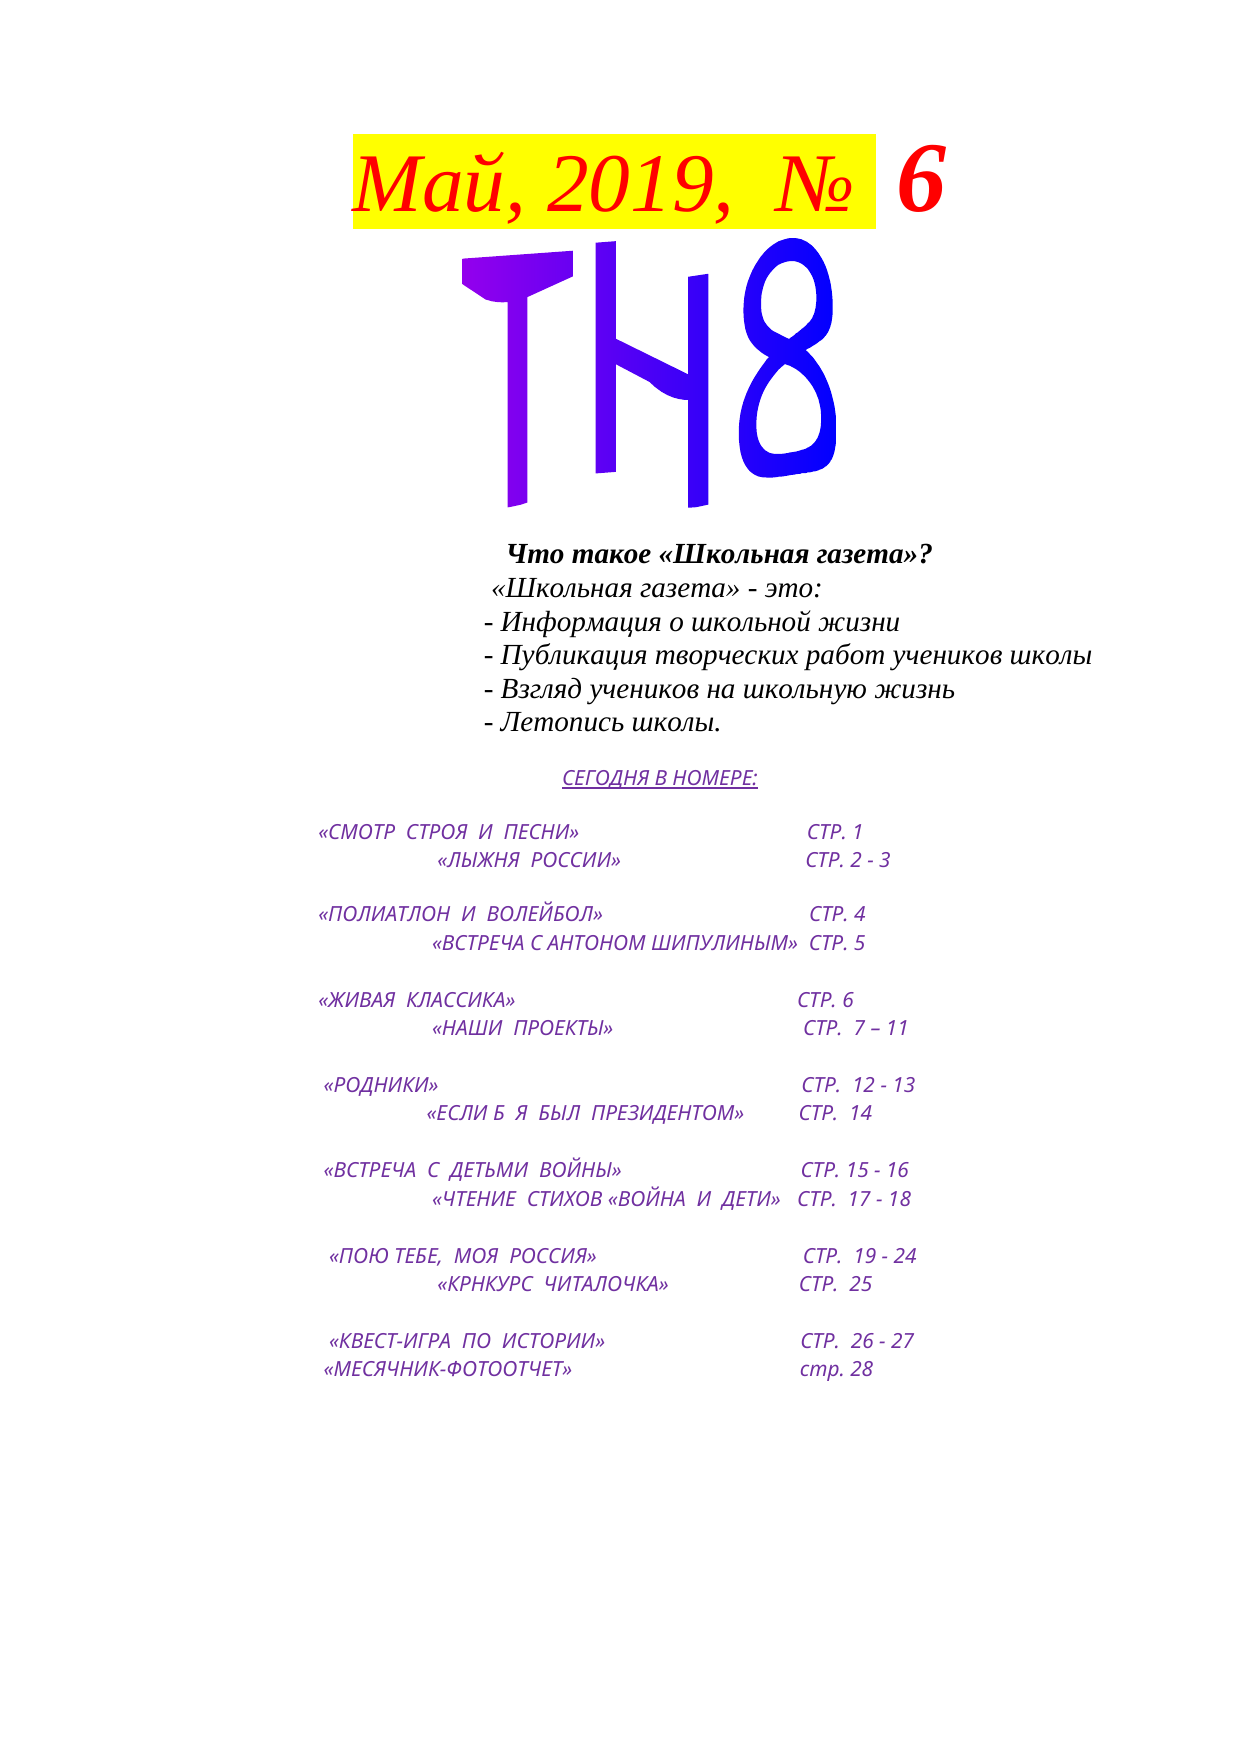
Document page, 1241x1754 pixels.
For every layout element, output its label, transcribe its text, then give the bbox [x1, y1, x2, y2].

text - Публикация творческих работ учеников школы [177, 637, 1122, 671]
text «ЖИВАЯ КЛАССИКА» СТР. 6 [177, 985, 1122, 1013]
text «ВСТРЕЧА С ДЕТЬМИ ВОЙНЫ» СТР. 15 - 16 [177, 1155, 1122, 1184]
text Май, 2019, № 6 [177, 118, 1122, 511]
text «ЧТЕНИЕ СТИХОВ «ВОЙНА И ДЕТИ» СТР. 17 - 18 [177, 1184, 1122, 1212]
text «ВСТРЕЧА С АНТОНОМ ШИПУЛИНЫМ» СТР. 5 [177, 928, 1122, 956]
text «ПОЛИАТЛОН И ВОЛЕЙБОЛ» СТР. 4 [177, 899, 1122, 928]
text - Взгляд учеников на школьную жизнь [177, 671, 1122, 704]
text «ЕСЛИ Б Я БЫЛ ПРЕЗИДЕНТОМ» СТР. 14 [177, 1098, 1122, 1127]
text - Информация о школьной жизни [177, 604, 1122, 637]
text Что такое «Школьная газета»? [177, 537, 1122, 570]
text «РОДНИКИ» СТР. 12 - 13 [177, 1070, 1122, 1098]
text «КВЕСТ-ИГРА ПО ИСТОРИИ» СТР. 26 - 27 [177, 1326, 1122, 1354]
text «Школьная газета» - это: [177, 570, 1122, 604]
text «ЛЫЖНЯ РОССИИ» СТР. 2 - 3 [177, 846, 1122, 874]
text «КРНКУРС ЧИТАЛОЧКА» СТР. 25 [177, 1269, 1122, 1298]
text «СМОТР СТРОЯ И ПЕСНИ» СТР. 1 [177, 817, 1122, 846]
text «НАШИ ПРОЕКТЫ» СТР. 7 – 11 [177, 1013, 1122, 1042]
text «МЕСЯЧНИК-ФОТООТЧЕТ» стр. 28 [177, 1354, 1122, 1383]
text - Летопись школы. [177, 704, 1122, 738]
text СЕГОДНЯ В НОМЕРЕ: [177, 763, 1122, 792]
text «ПОЮ ТЕБЕ, МОЯ РОССИЯ» СТР. 19 - 24 [177, 1241, 1122, 1269]
